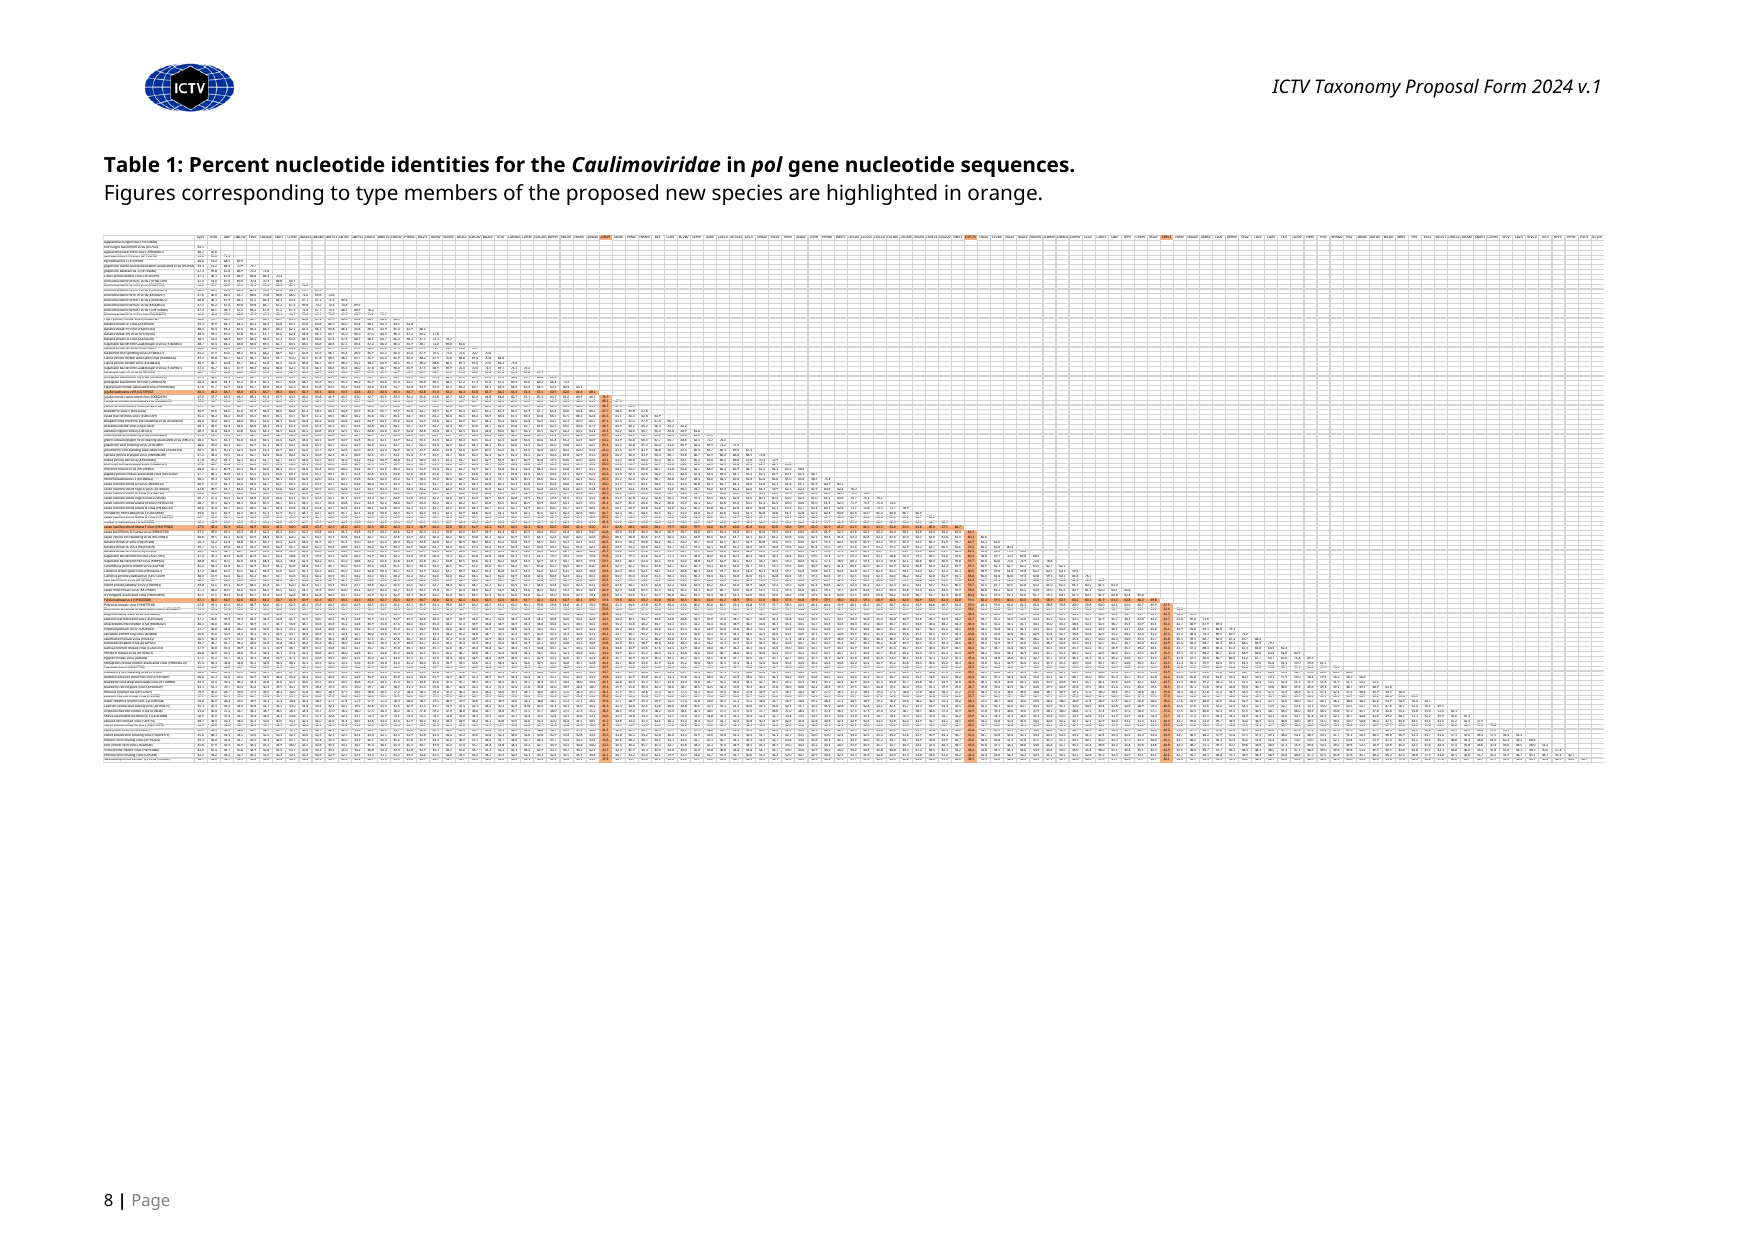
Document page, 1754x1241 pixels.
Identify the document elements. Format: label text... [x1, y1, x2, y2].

text Figures corresponding to type members of the proposed new species are highlighted in orange. [103, 178, 1604, 207]
text Table 1: Percent nucleotide identities for the Caulimoviridae in pol gene nucleotide sequences. [103, 150, 1604, 178]
picture [143, 56, 236, 113]
